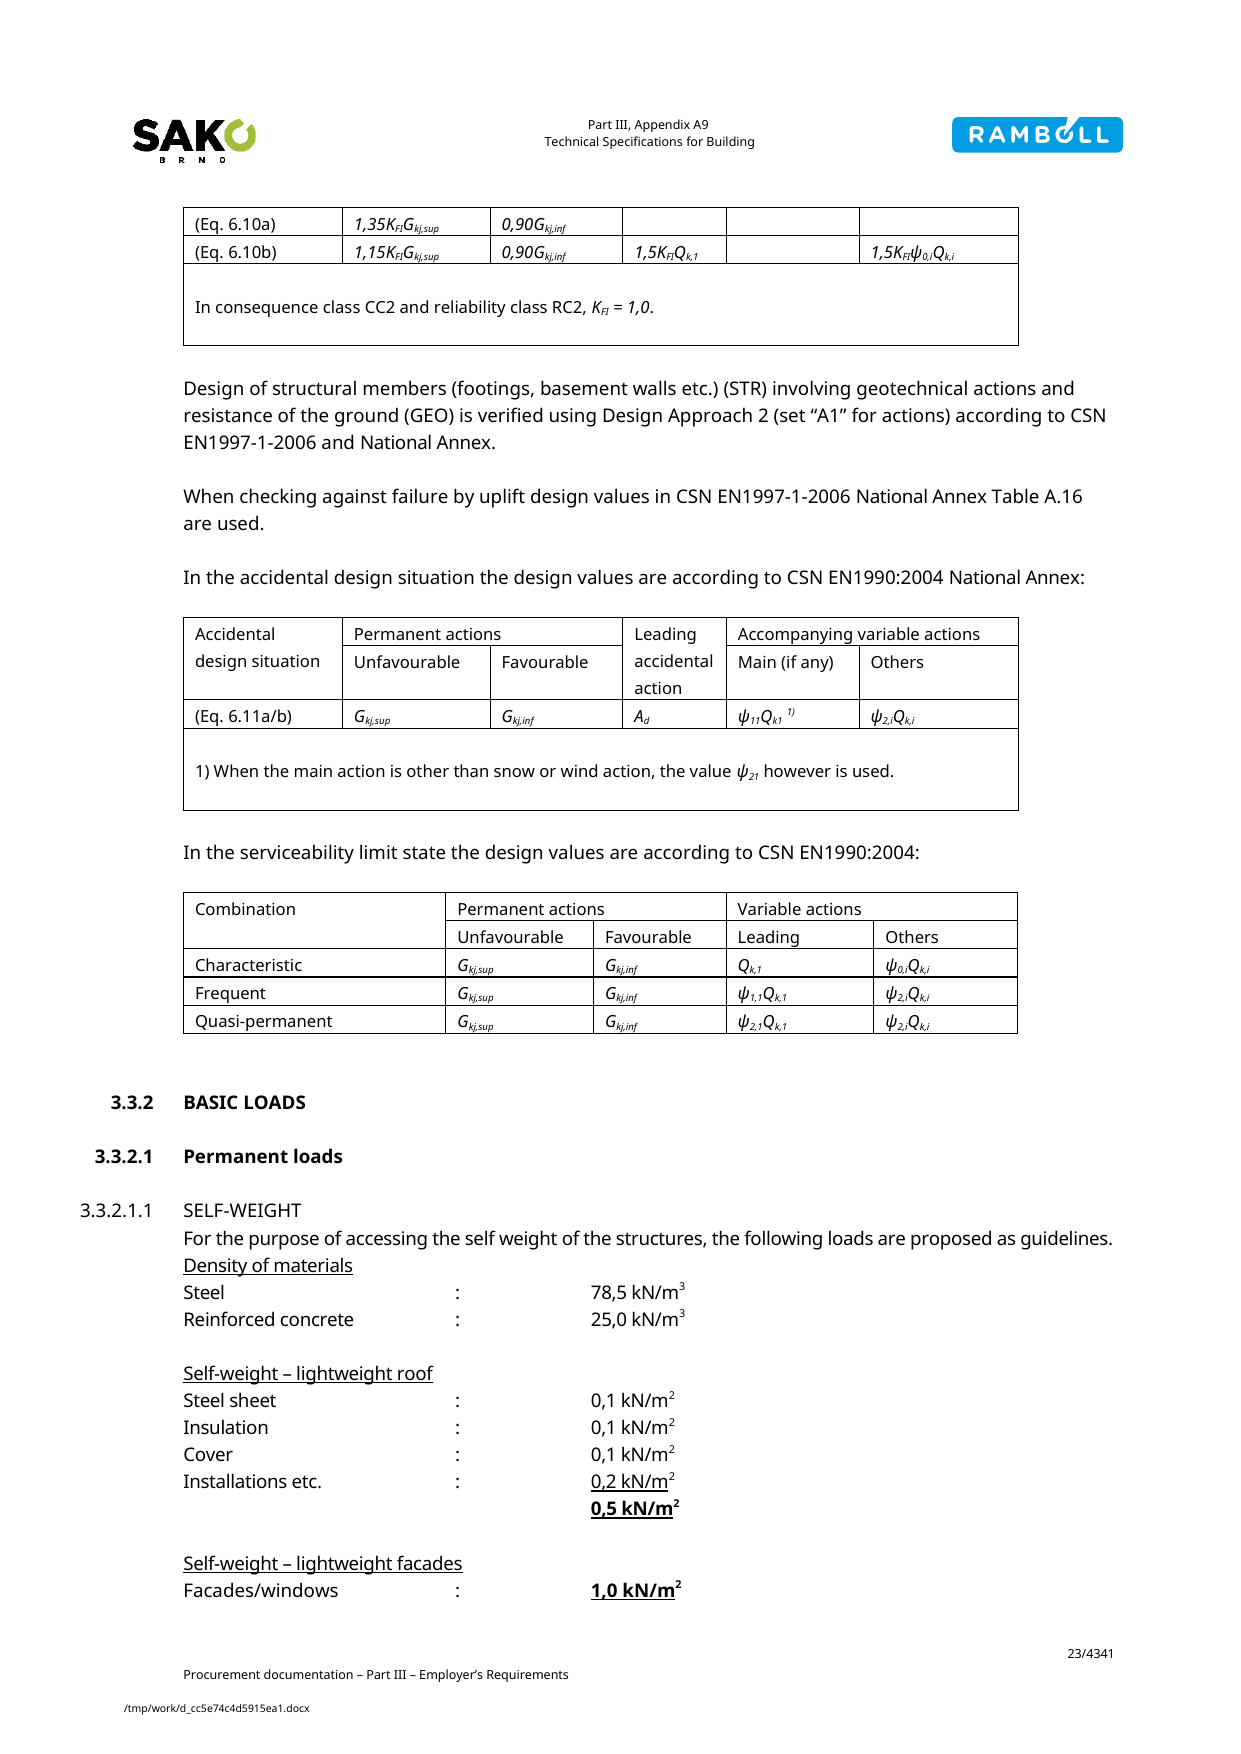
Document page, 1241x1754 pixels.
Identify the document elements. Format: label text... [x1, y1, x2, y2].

text In the serviceability limit state the design values are according to CSN EN1990:2004: [183, 838, 1116, 865]
table_cell ψ2,1Qk,1 [727, 1006, 873, 1033]
picture [132, 119, 256, 163]
text Self-weight – lightweight roof [183, 1359, 1116, 1386]
text Density of materials [183, 1250, 1116, 1277]
table_cell ψ2,iQk,i [874, 978, 1017, 1004]
text Installations etc. : 0,2 kN/m2 [183, 1467, 1116, 1494]
table_cell Gkj,sup [343, 700, 490, 727]
table_cell 0,90Gkj,inf [491, 208, 622, 235]
table_cell Gkj,inf [594, 978, 726, 1004]
table_cell 1,15KFIGkj,sup [343, 236, 490, 263]
text In the accidental design situation the design values are according to CSN EN1990:2004 National Annex: [183, 563, 1116, 590]
table_cell Leading [727, 921, 873, 948]
table_cell ψ2,iQk,i [874, 1006, 1017, 1033]
table_cell (Eq. 6.10b) [184, 236, 342, 263]
table_cell 0,90Gkj,inf [491, 236, 622, 263]
subtitle Basic loads [153, 1088, 1116, 1115]
table_cell Quasi-permanent [184, 1006, 445, 1033]
table_cell Unfavourable [446, 921, 593, 948]
table_header Leading accidental action [623, 618, 726, 699]
table_cell (Eq. 6.10a) [184, 208, 342, 235]
text For the purpose of accessing the self weight of the structures, the following loads are proposed as guidelines. [183, 1223, 1116, 1250]
text When checking against failure by uplift design values in CSN EN1997-1-2006 National Annex Table A.16 are used. [183, 482, 1116, 536]
table_cell Qk,1 [727, 949, 873, 976]
table_cell 1) When the main action is other than snow or wind action, the value ψ21 however is used. [184, 729, 1018, 810]
table_cell [623, 208, 726, 235]
table_header Combination [184, 893, 445, 948]
text Reinforced concrete : 25,0 kN/m3 [183, 1304, 1116, 1332]
table_cell (Eq. 6.11a/b) [184, 700, 342, 727]
table_cell 1,5KFIQk,1 [623, 236, 726, 263]
table_cell [727, 236, 859, 263]
table_cell Ad [623, 700, 726, 727]
table_header Permanent actions [446, 893, 726, 920]
subtitle Self-weight [153, 1196, 1116, 1223]
table_cell ψ1,1Qk,1 [727, 978, 873, 1004]
table_cell Main (if any) [727, 646, 859, 699]
table_cell Characteristic [184, 949, 445, 976]
table_cell [727, 208, 859, 235]
text Cover : 0,1 kN/m2 [183, 1440, 1116, 1467]
text Steel sheet : 0,1 kN/m2 [183, 1386, 1116, 1413]
table_cell Gkj,sup [446, 949, 593, 976]
table_cell Gkj,sup [446, 978, 593, 1004]
table_cell ψ0,iQk,i [874, 949, 1017, 976]
table_cell Unfavourable [343, 646, 490, 699]
table_cell Gkj,sup [446, 1006, 593, 1033]
table_cell Favourable [491, 646, 622, 699]
text Insulation : 0,1 kN/m2 [183, 1413, 1116, 1440]
table_header Permanent actions [343, 618, 622, 645]
table_cell Gkj,inf [594, 1006, 726, 1033]
table_cell Others [874, 921, 1017, 948]
text 0,5 kN/m2 [183, 1494, 1116, 1521]
table_header Accompanying variable actions [727, 618, 1018, 645]
table_cell Frequent [184, 978, 445, 1004]
text Design of structural members (footings, basement walls etc.) (STR) involving geotechnical actions and resistance of the ground (GEO) is verified using Design Approach 2 (set “A1” for actions) according to CSN EN1997-1-2006 and National Annex. [183, 373, 1116, 454]
table_cell 1,5KFIψ0,iQk,i [860, 236, 1018, 263]
table_cell Others [860, 646, 1018, 699]
table_cell Gkj,inf [491, 700, 622, 727]
table_cell ψ11Qk1 1) [727, 700, 859, 727]
subtitle Permanent loads [153, 1142, 1116, 1169]
text Steel : 78,5 kN/m3 [183, 1277, 1116, 1304]
table_cell 1,35KFIGkj,sup [343, 208, 490, 235]
table_cell Favourable [594, 921, 726, 948]
table_cell ψ2,iQk,i [860, 700, 1018, 727]
table_cell In consequence class CC2 and reliability class RC2, KFI = 1,0. [184, 264, 1018, 345]
table_cell [860, 208, 1018, 235]
text Self-weight – lightweight facades [183, 1548, 1116, 1575]
table_header Accidental design situation [184, 618, 342, 699]
table_cell Gkj,inf [594, 949, 726, 976]
text Facades/windows : 1,0 kN/m2 [183, 1575, 1116, 1602]
table_header Variable actions [727, 893, 1017, 920]
